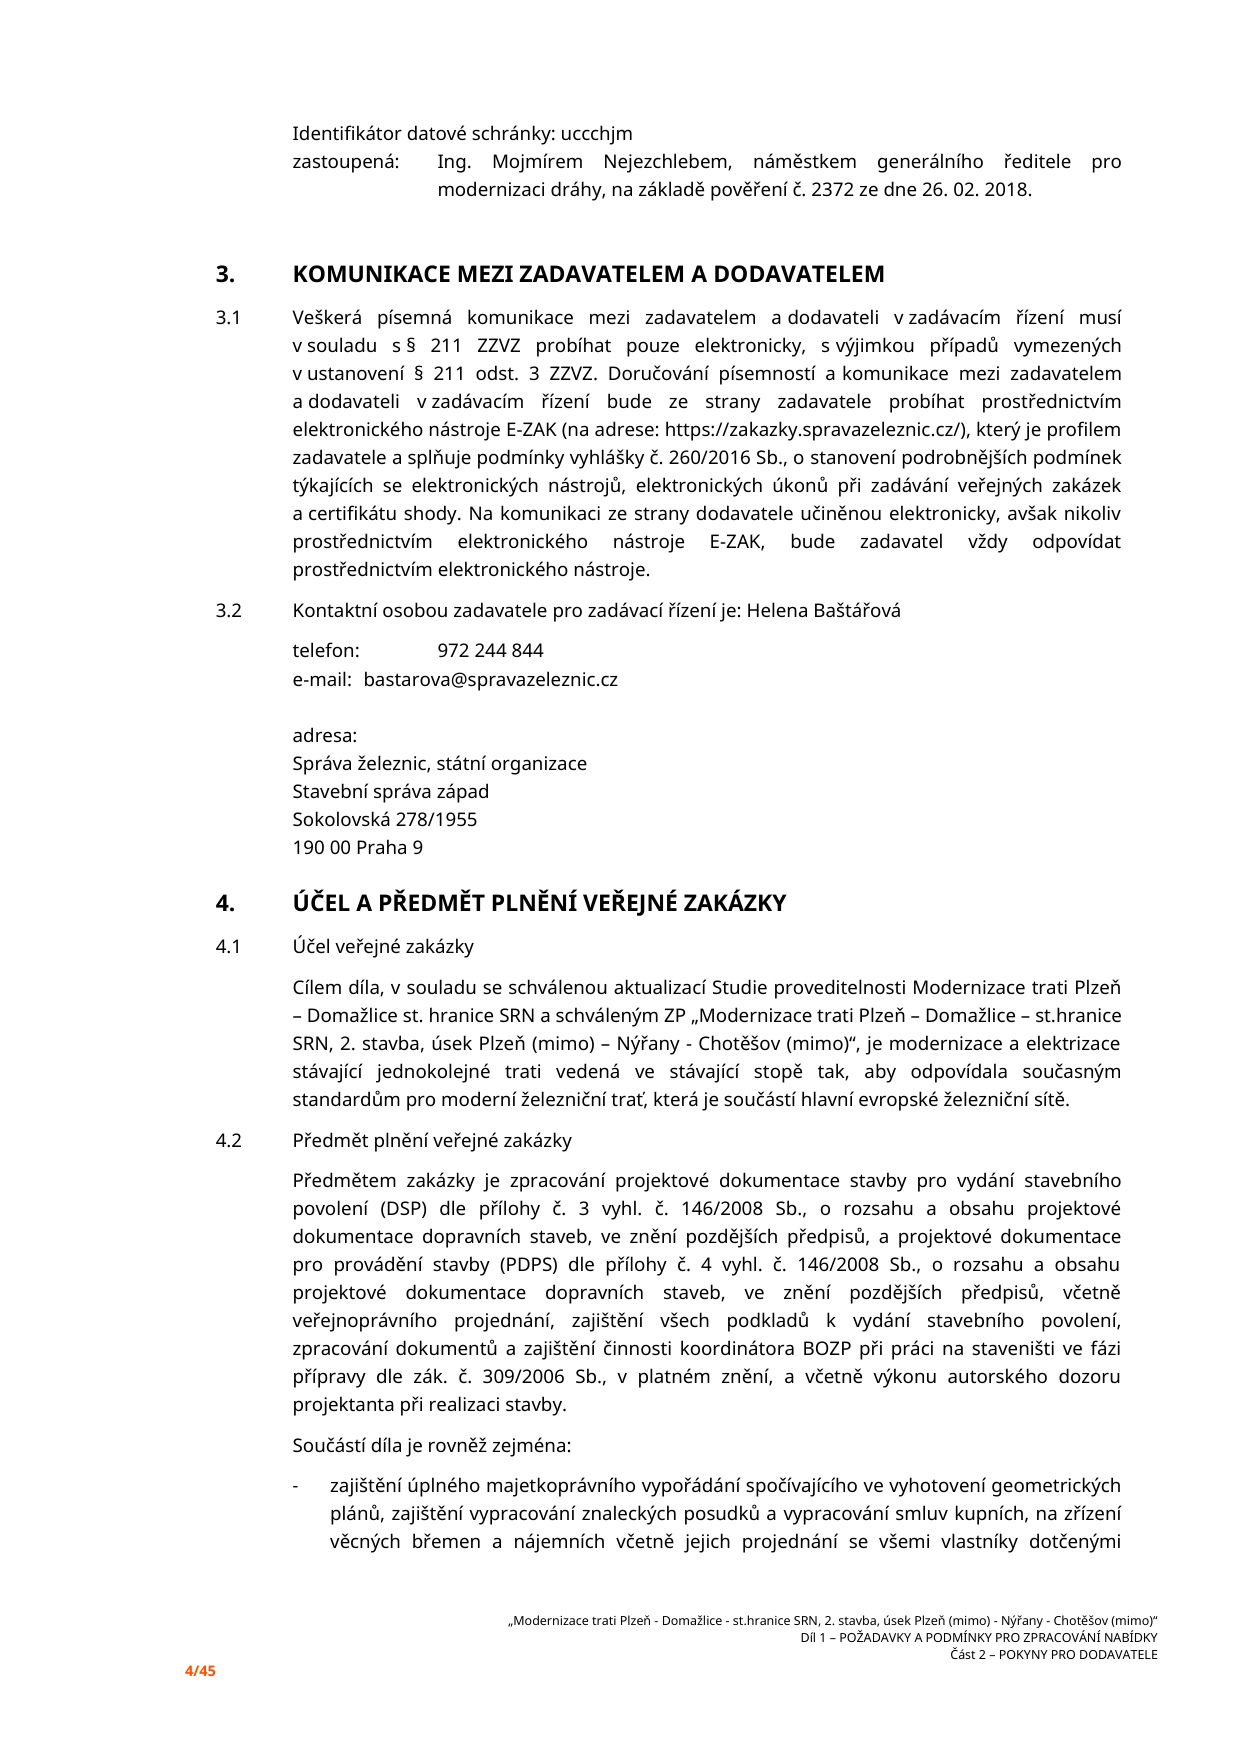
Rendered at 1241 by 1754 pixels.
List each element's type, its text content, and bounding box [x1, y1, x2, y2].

text Sokolovská 278/1955 [292, 806, 1122, 831]
text ÚČEL a PŘEDMĚT PLNĚNÍ VEŘEJNÉ ZAKÁZKY [216, 887, 1122, 918]
text telefon: 972 244 844 [292, 638, 1122, 663]
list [292, 1473, 1122, 1554]
text adresa: [292, 722, 1122, 747]
text Identifikátor datové schránky: uccchjm [292, 121, 1122, 146]
list Součástí díla je rovněž zejména: [292, 1432, 1122, 1458]
text KOMUNIKACE MEZI ZADAVATELEM a DODAVATELEM [216, 258, 1122, 289]
text zastoupená: Ing. Mojmírem Nejezchlebem, náměstkem generálního ředitele pro modernizaci dráhy, na základě pověření č. 2372 ze dne 26. 02. 2018. [292, 149, 1122, 202]
text 190 00 Praha 9 [292, 834, 1122, 859]
text Kontaktní osobou zadavatele pro zadávací řízení je: Helena Baštářová [216, 597, 1122, 623]
list Předmětem zakázky je zpracování projektové dokumentace stavby pro vydání stavebního povolení (DSP) dle přílohy č. 3 vyhl. č. 146/2008 Sb., o rozsahu a obsahu projektové dokumentace dopravních staveb, ve znění pozdějších předpisů, a projektové dokumentace pro provádění stavby (PDPS) dle přílohy č. 4 vyhl. č. 146/2008 Sb., o rozsahu a obsahu projektové dokumentace dopravních staveb, ve znění pozdějších předpisů, včetně veřejnoprávního projednání, zajištění všech podkladů k vydání stavebního povolení, zpracování dokumentů a zajištění činnosti koordinátora BOZP při práci na staveništi ve fázi přípravy dle zák. č. 309/2006 Sb., v platném znění, a včetně výkonu autorského dozoru projektanta při realizaci stavby. [292, 1167, 1122, 1417]
text e-mail: bastarova@spravazeleznic.cz [292, 666, 1122, 691]
text Správa železnic, státní organizace [292, 750, 1122, 775]
text Účel veřejné zakázky [216, 934, 1122, 959]
text Stavební správa západ [292, 778, 1122, 803]
text Předmět plnění veřejné zakázky [216, 1127, 1122, 1152]
text Veškerá písemná komunikace mezi zadavatelem a dodavateli v zadávacím řízení musí v souladu s § 211 ZZVZ probíhat pouze elektronicky, s výjimkou případů vymezených v ustanovení § 211 odst. 3 ZZVZ. Doručování písemností a komunikace mezi zadavatelem a dodavateli v zadávacím řízení bude ze strany zadavatele probíhat prostřednictvím elektronického nástroje E-ZAK (na adrese: https://zakazky.spravazeleznic.cz/), který je profilem zadavatele a splňuje podmínky vyhlášky č. 260/2016 Sb., o stanovení podrobnějších podmínek týkajících se elektronických nástrojů, elektronických úkonů při zadávání veřejných zakázek a certifikátu shody. Na komunikaci ze strany dodavatele učiněnou elektronicky, avšak nikoliv prostřednictvím elektronického nástroje E-ZAK, bude zadavatel vždy odpovídat prostřednictvím elektronického nástroje. [216, 304, 1122, 582]
text Cílem díla, v souladu se schválenou aktualizací Studie proveditelnosti Modernizace trati Plzeň – Domažlice st. hranice SRN a schváleným ZP „Modernizace trati Plzeň – Domažlice – st.hranice SRN, 2. stavba, úsek Plzeň (mimo) – Nýřany - Chotěšov (mimo)“, je modernizace a elektrizace stávající jednokolejné trati vedená ve stávající stopě tak, aby odpovídala současným standardům pro moderní železniční trať, která je součástí hlavní evropské železniční sítě. [292, 974, 1122, 1112]
